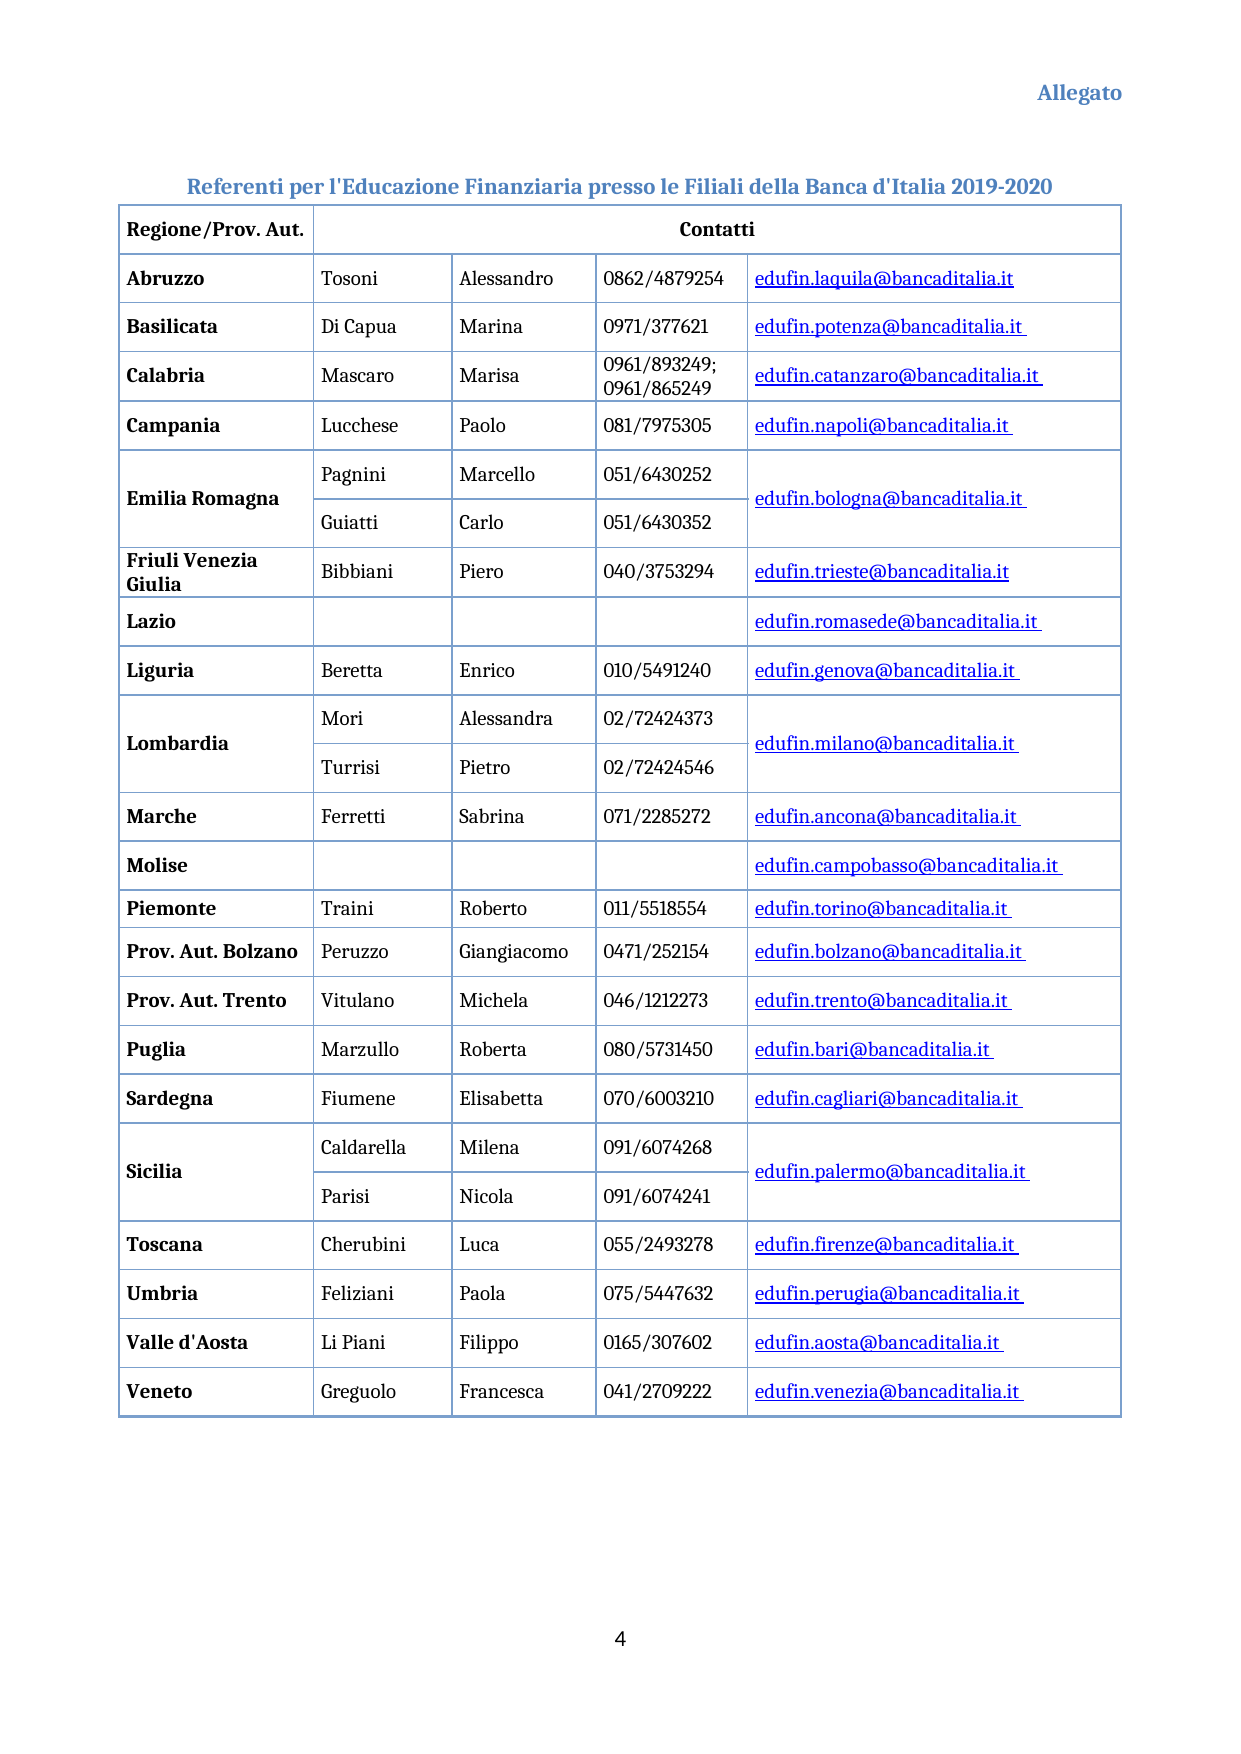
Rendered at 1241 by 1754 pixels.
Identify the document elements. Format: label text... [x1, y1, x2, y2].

table_cell Alessandra [453, 696, 595, 743]
table_cell Campania [120, 402, 313, 449]
table_cell Cherubini [314, 1222, 451, 1269]
table_cell Caldarella [314, 1124, 451, 1171]
table_cell 02/72424373 [597, 696, 747, 743]
table_cell Luca [453, 1222, 595, 1269]
table_cell Nicola [453, 1173, 595, 1220]
table_cell Marisa [453, 352, 595, 400]
table_cell Puglia [120, 1026, 313, 1073]
table_cell Michela [453, 977, 595, 1024]
table_cell edufin.trento@bancaditalia.it [748, 977, 1120, 1024]
table_cell [597, 598, 747, 645]
table_cell Francesca [453, 1368, 595, 1415]
text Allegato [118, 80, 1122, 106]
table_cell Valle d'Aosta [120, 1319, 313, 1366]
table_cell Elisabetta [453, 1075, 595, 1122]
table_cell 0165/307602 [597, 1319, 747, 1366]
table_cell edufin.campobasso@bancaditalia.it [748, 842, 1120, 889]
table_header Contatti [314, 206, 1120, 253]
table_cell 070/6003210 [597, 1075, 747, 1122]
table_cell Basilicata [120, 303, 313, 351]
table_cell [597, 842, 747, 889]
table_cell Marche [120, 793, 313, 840]
table_cell 071/2285272 [597, 793, 747, 840]
table_cell Prov. Aut. Bolzano [120, 928, 313, 976]
table_cell Alessandro [453, 255, 595, 302]
table_cell edufin.firenze@bancaditalia.it [748, 1222, 1120, 1269]
table_cell Peruzzo [314, 928, 451, 976]
table_cell 046/1212273 [597, 977, 747, 1024]
table_cell edufin.torino@bancaditalia.it [748, 891, 1120, 927]
table_cell Greguolo [314, 1368, 451, 1415]
table_header Regione/Prov. Aut. [120, 206, 313, 253]
table_cell Paolo [453, 402, 595, 449]
table_cell Marcello [453, 451, 595, 498]
table_cell Roberta [453, 1026, 595, 1073]
table_cell Pietro [453, 744, 595, 792]
table_cell Turrisi [314, 744, 451, 792]
table_cell 040/3753294 [597, 548, 747, 596]
table_cell edufin.cagliari@bancaditalia.it [748, 1075, 1120, 1122]
table_cell Tosoni [314, 255, 451, 302]
table_cell Mori [314, 696, 451, 743]
table_cell Molise [120, 842, 313, 889]
table_cell Marina [453, 303, 595, 351]
table_cell edufin.genova@bancaditalia.it [748, 647, 1120, 694]
table_cell edufin.bolzano@bancaditalia.it [748, 928, 1120, 976]
table_cell 02/72424546 [597, 744, 747, 792]
table_cell 010/5491240 [597, 647, 747, 694]
table_cell Marzullo [314, 1026, 451, 1073]
table_cell Enrico [453, 647, 595, 694]
table_cell Piero [453, 548, 595, 596]
table_cell Feliziani [314, 1270, 451, 1318]
table_cell Lazio [120, 598, 313, 645]
table_cell Sabrina [453, 793, 595, 840]
table_cell Toscana [120, 1222, 313, 1269]
table_cell edufin.milano@bancaditalia.it [748, 696, 1120, 792]
table_cell 080/5731450 [597, 1026, 747, 1073]
table_cell [453, 842, 595, 889]
table_cell Liguria [120, 647, 313, 694]
table_cell 051/6430252 [597, 451, 747, 498]
table_cell Pagnini [314, 451, 451, 498]
table_cell [314, 598, 451, 645]
table_cell Ferretti [314, 793, 451, 840]
text Referenti per l'Educazione Finanziaria presso le Filiali della Banca d'Italia 2019-2020 [118, 174, 1122, 200]
table_cell edufin.ancona@bancaditalia.it [748, 793, 1120, 840]
table_cell Di Capua [314, 303, 451, 351]
table_cell Lucchese [314, 402, 451, 449]
table_cell [453, 598, 595, 645]
table_cell edufin.catanzaro@bancaditalia.it [748, 352, 1120, 400]
table_cell edufin.bari@bancaditalia.it [748, 1026, 1120, 1073]
table_cell 051/6430352 [597, 500, 747, 547]
table_cell Sicilia [120, 1124, 313, 1220]
table_cell 0961/893249; 0961/865249 [597, 352, 747, 400]
table_cell Traini [314, 891, 451, 927]
table_cell Veneto [120, 1368, 313, 1415]
table_cell edufin.aosta@bancaditalia.it [748, 1319, 1120, 1366]
table_cell edufin.laquila@bancaditalia.it [748, 255, 1120, 302]
table_cell Parisi [314, 1173, 451, 1220]
table_cell edufin.palermo@bancaditalia.it [748, 1124, 1120, 1220]
table_cell 055/2493278 [597, 1222, 747, 1269]
table_cell edufin.venezia@bancaditalia.it [748, 1368, 1120, 1415]
table_cell 081/7975305 [597, 402, 747, 449]
table_cell Abruzzo [120, 255, 313, 302]
table_cell Paola [453, 1270, 595, 1318]
table_cell Umbria [120, 1270, 313, 1318]
table_cell [314, 842, 451, 889]
table_cell 0862/4879254 [597, 255, 747, 302]
table_cell Piemonte [120, 891, 313, 927]
table_cell Milena [453, 1124, 595, 1171]
table_cell edufin.bologna@bancaditalia.it [748, 451, 1120, 547]
table_cell edufin.romasede@bancaditalia.it [748, 598, 1120, 645]
table_cell Emilia Romagna [120, 451, 313, 547]
table_cell edufin.potenza@bancaditalia.it [748, 303, 1120, 351]
table_cell Li Piani [314, 1319, 451, 1366]
table_cell Prov. Aut. Trento [120, 977, 313, 1024]
table_cell Vitulano [314, 977, 451, 1024]
table_cell Carlo [453, 500, 595, 547]
table_cell edufin.napoli@bancaditalia.it [748, 402, 1120, 449]
table_cell 0971/377621 [597, 303, 747, 351]
table_cell 011/5518554 [597, 891, 747, 927]
table_cell Fiumene [314, 1075, 451, 1122]
table_cell Friuli Venezia Giulia [120, 548, 313, 596]
table_cell Bibbiani [314, 548, 451, 596]
table_cell Beretta [314, 647, 451, 694]
table_cell Giangiacomo [453, 928, 595, 976]
table_cell edufin.perugia@bancaditalia.it [748, 1270, 1120, 1318]
table_cell Filippo [453, 1319, 595, 1366]
table_cell Mascaro [314, 352, 451, 400]
table_cell Sardegna [120, 1075, 313, 1122]
table_cell edufin.trieste@bancaditalia.it [748, 548, 1120, 596]
table_cell 091/6074268 [597, 1124, 747, 1171]
table_cell 041/2709222 [597, 1368, 747, 1415]
table_cell Guiatti [314, 500, 451, 547]
table_cell 0471/252154 [597, 928, 747, 976]
table_cell 075/5447632 [597, 1270, 747, 1318]
table_cell 091/6074241 [597, 1173, 747, 1220]
table_cell Roberto [453, 891, 595, 927]
table_cell Calabria [120, 352, 313, 400]
table_cell Lombardia [120, 696, 313, 792]
